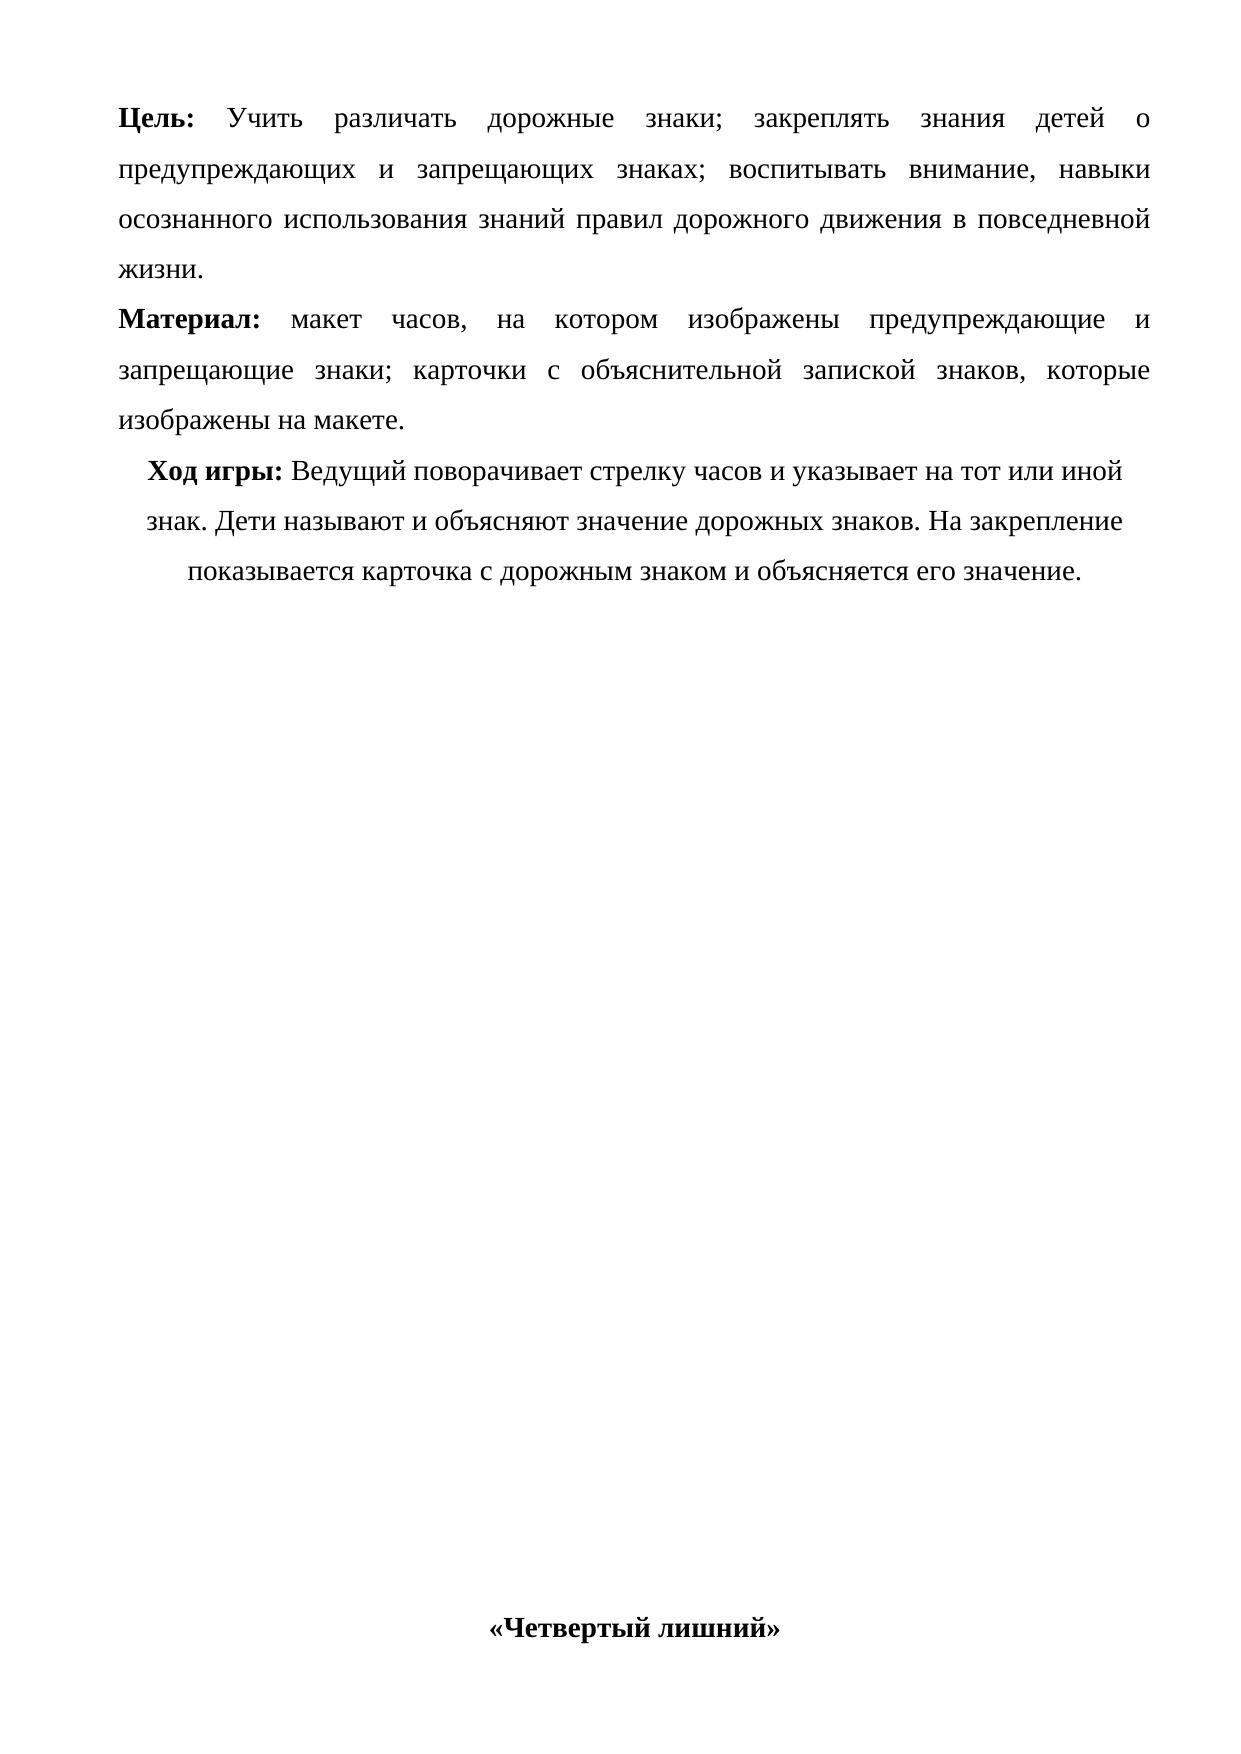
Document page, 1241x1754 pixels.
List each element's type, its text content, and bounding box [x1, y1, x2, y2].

text «Четвертый лишний» [118, 1610, 1152, 1643]
text Ход игры: Ведущий поворачивает стрелку часов и указывает на тот или иной знак. Дети называют и объясняют значение дорожных знаков. На закрепление показывается карточка с дорожным знаком и объясняется его значение. [118, 453, 1152, 587]
text Цель: Учить различать дорожные знаки; закреплять знания детей о предупреждающих и запрещающих знаках; воспитывать внимание, навыки осознанного использования знаний правил дорожного движения в повседневной жизни. [118, 100, 1152, 285]
text Материал: макет часов, на котором изображены предупреждающие и запрещающие знаки; карточки с объяснительной запиской знаков, которые изображены на макете. [118, 302, 1152, 436]
